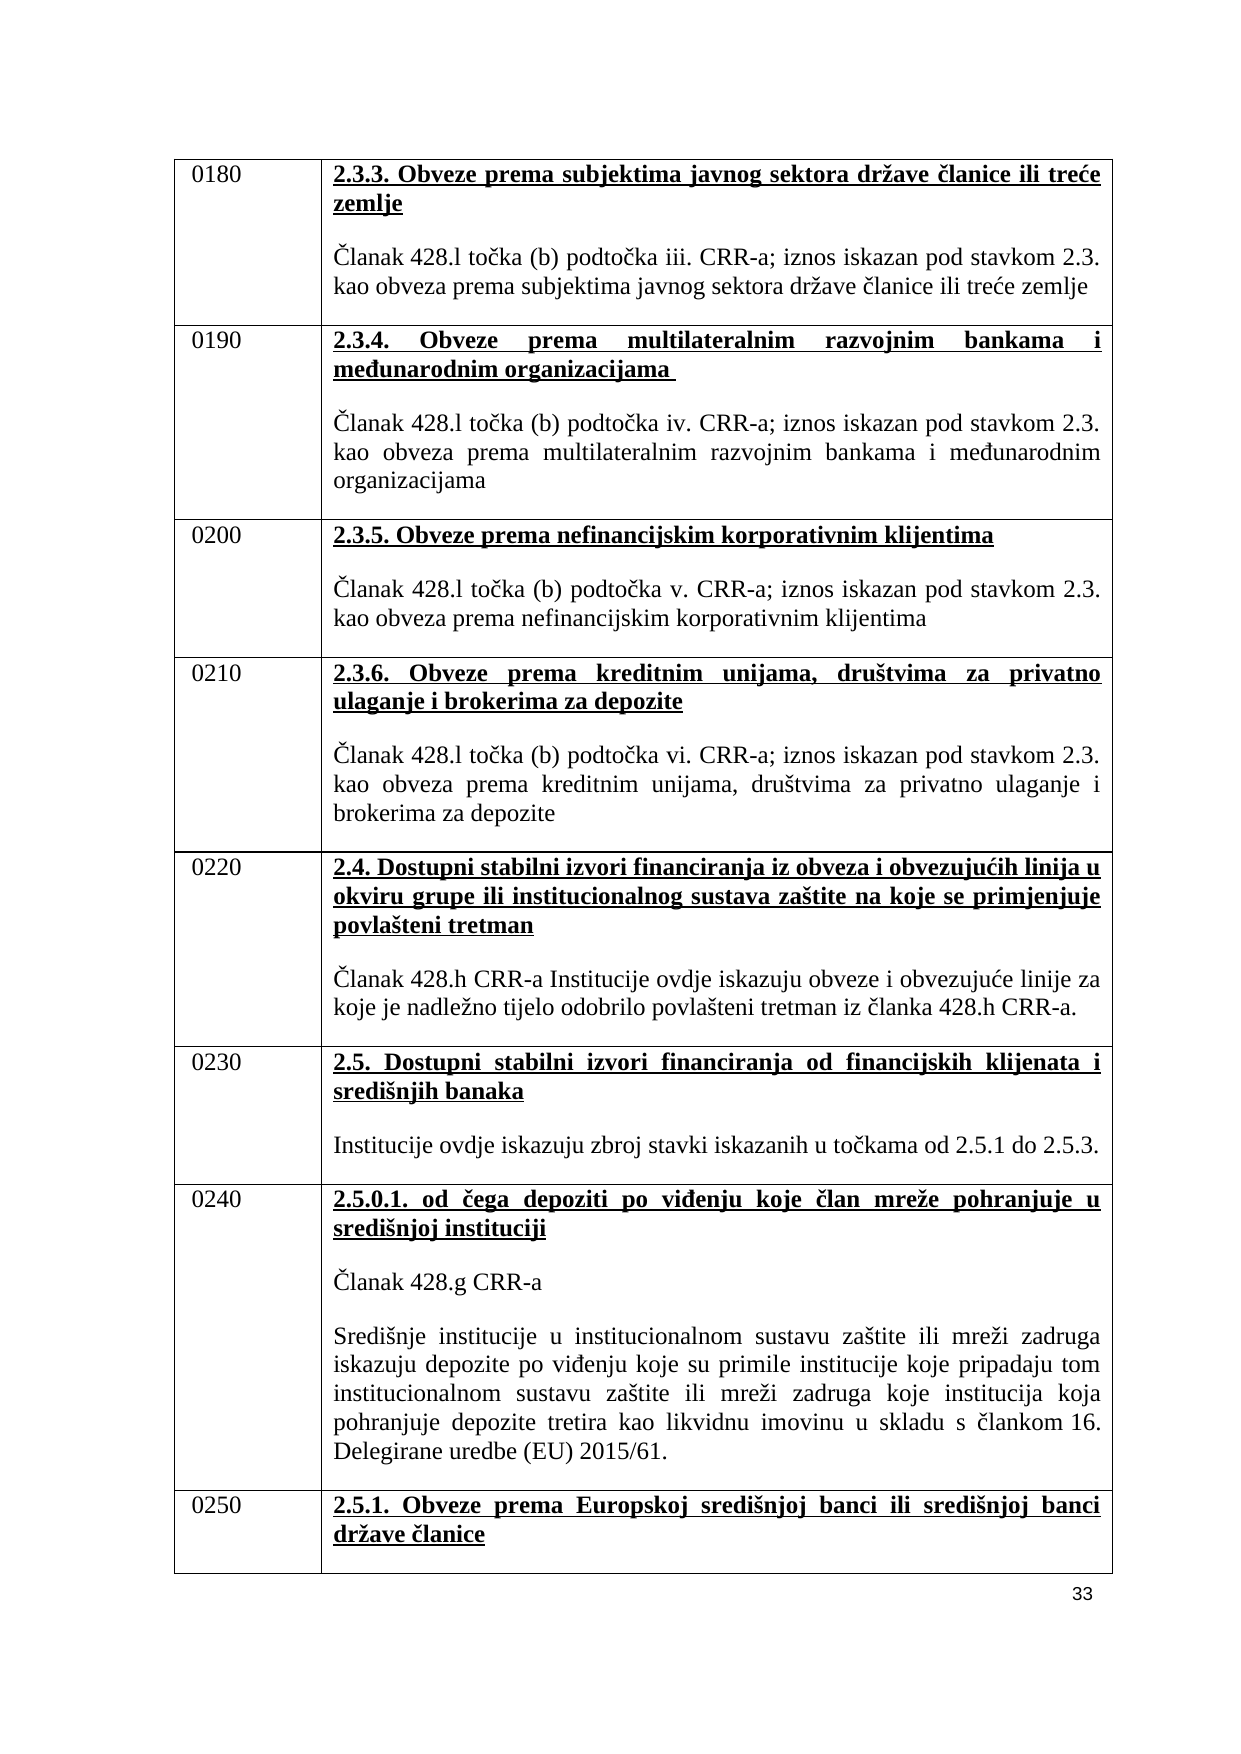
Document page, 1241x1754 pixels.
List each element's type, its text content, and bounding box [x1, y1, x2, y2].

table_cell 0250 [175, 1491, 321, 1573]
table_cell 2.3.4. Obveze prema multilateralnim razvojnim bankama i međunarodnim organizacijama Članak 428.l točka (b) podtočka iv. CRR-a; iznos iskazan pod stavkom 2.3. kao obveza prema multilateralnim razvojnim bankama i međunarodnim organizacijama [322, 326, 1112, 519]
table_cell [322, 1491, 1112, 1573]
table_cell 0240 [175, 1185, 321, 1489]
table_cell 0230 [175, 1047, 321, 1183]
table_cell 2.5. Dostupni stabilni izvori financiranja od financijskih klijenata i središnjih banaka Institucije ovdje iskazuju zbroj stavki iskazanih u točkama od 2.5.1 do 2.5.3. [322, 1047, 1112, 1183]
table_cell 0210 [175, 658, 321, 851]
table_cell 2.4. Dostupni stabilni izvori financiranja iz obveza i obvezujućih linija u okviru grupe ili institucionalnog sustava zaštite na koje se primjenjuje povlašteni tretman Članak 428.h CRR-a Institucije ovdje iskazuju obveze i obvezujuće linije za koje je nadležno tijelo odobrilo povlašteni tretman iz članka 428.h CRR-a. [322, 853, 1112, 1046]
table_cell 2.5.0.1. od čega depoziti po viđenju koje član mreže pohranjuje u središnjoj instituciji Članak 428.g CRR-a Središnje institucije u institucionalnom sustavu zaštite ili mreži zadruga iskazuju depozite po viđenju koje su primile institucije koje pripadaju tom institucionalnom sustavu zaštite ili mreži zadruga koje institucija koja pohranjuje depozite tretira kao likvidnu imovinu u skladu s člankom 16. Delegirane uredbe (EU) 2015/61. [322, 1185, 1112, 1489]
table_cell 0200 [175, 520, 321, 657]
table_cell 2.3.6. Obveze prema kreditnim unijama, društvima za privatno ulaganje i brokerima za depozite Članak 428.l točka (b) podtočka vi. CRR-a; iznos iskazan pod stavkom 2.3. kao obveza prema kreditnim unijama, društvima za privatno ulaganje i brokerima za depozite [322, 658, 1112, 851]
table_cell 2.3.5. Obveze prema nefinancijskim korporativnim klijentima Članak 428.l točka (b) podtočka v. CRR-a; iznos iskazan pod stavkom 2.3. kao obveza prema nefinancijskim korporativnim klijentima [322, 520, 1112, 657]
table_cell 0180 [175, 160, 321, 324]
table_cell 0220 [175, 853, 321, 1046]
table_cell 2.3.3. Obveze prema subjektima javnog sektora države članice ili treće zemlje Članak 428.l točka (b) podtočka iii. CRR-a; iznos iskazan pod stavkom 2.3. kao obveza prema subjektima javnog sektora države članice ili treće zemlje [322, 160, 1112, 324]
table_cell 0190 [175, 326, 321, 519]
